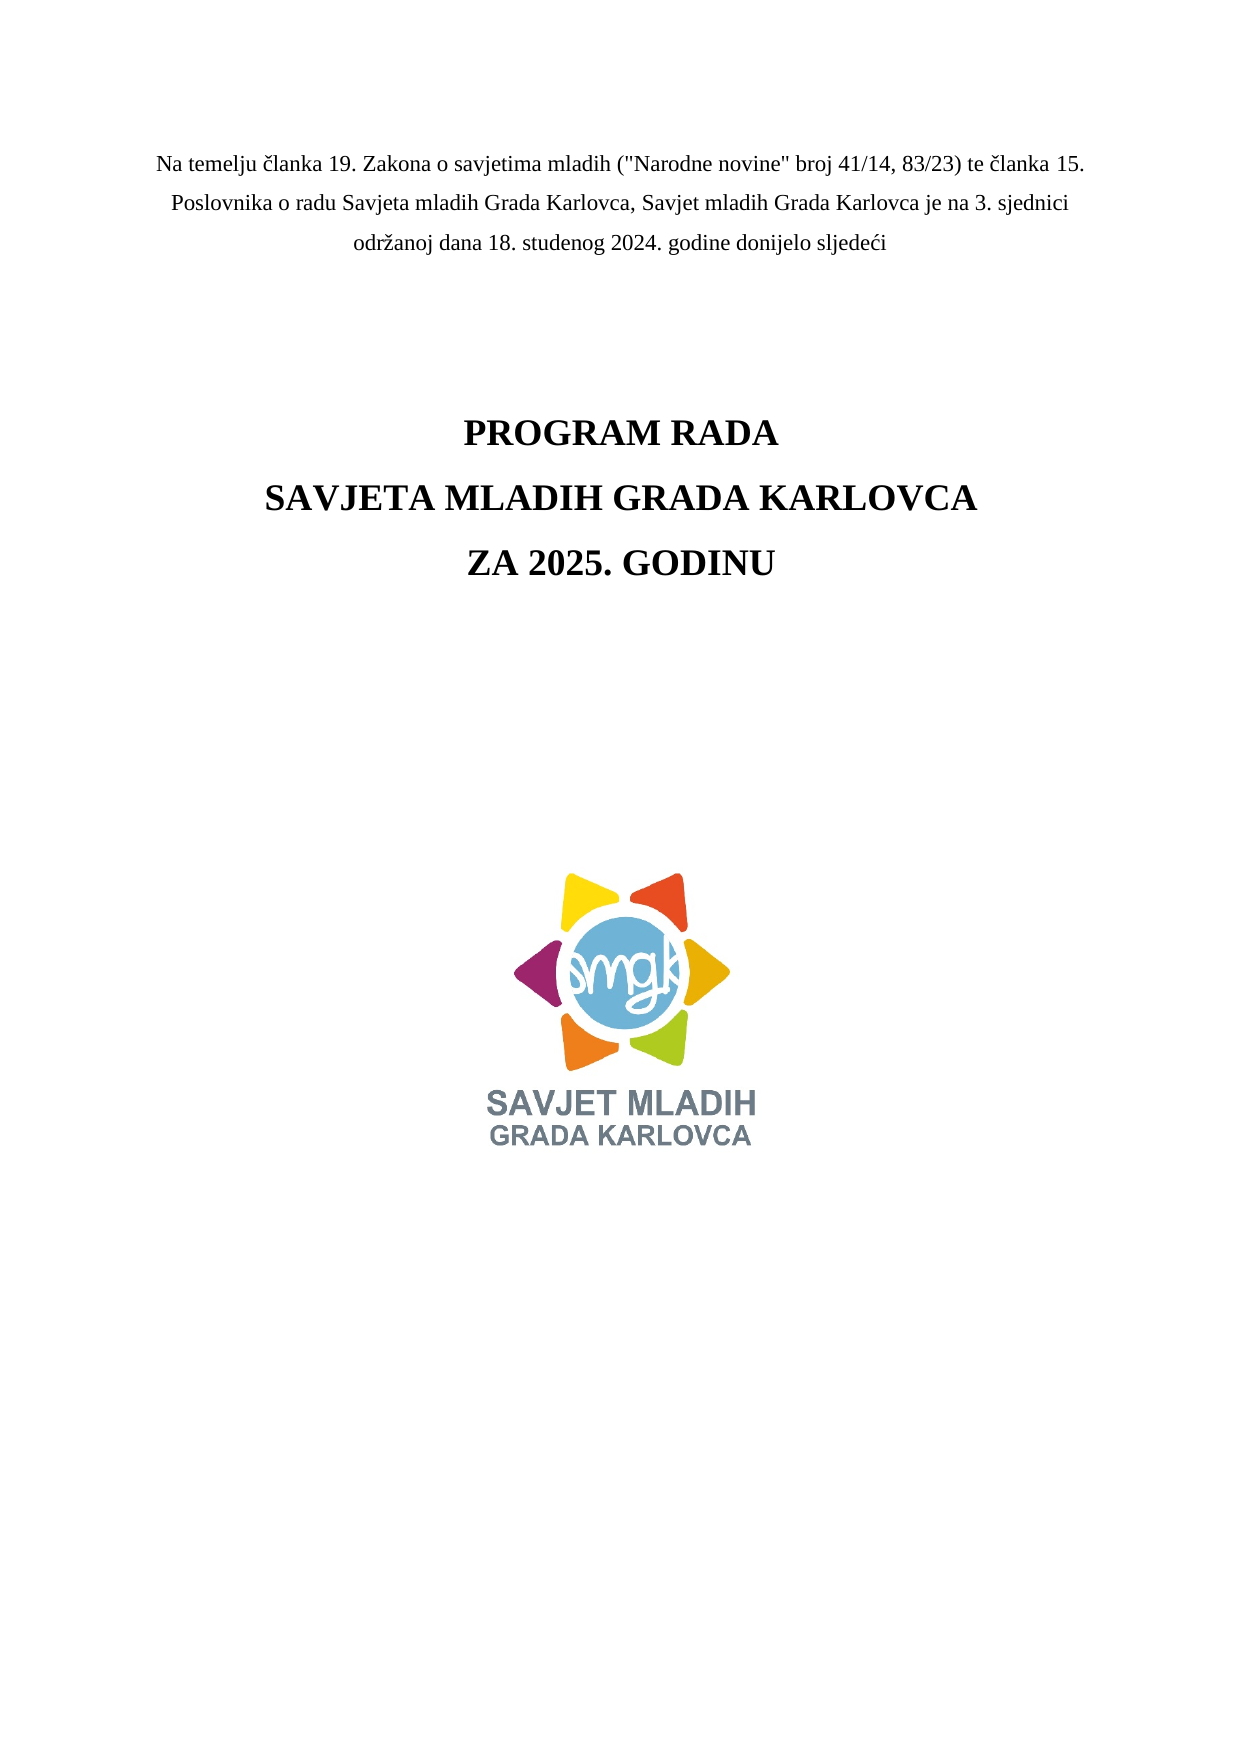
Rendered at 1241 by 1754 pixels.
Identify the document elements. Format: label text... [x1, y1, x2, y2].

subtitle SAVJETA MLADIH GRADA KARLOVCA [152, 475, 1090, 518]
subtitle ZA 2025. GODINU [152, 540, 1090, 583]
subtitle PROGRAM RADA [152, 411, 1090, 454]
picture [150, 791, 1091, 1230]
text Na temelju članka 19. Zakona o savjetima mladih ("Narodne novine" broj 41/14, 83/23) te članka 15. Poslovnika o radu Savjeta mladih Grada Karlovca, Savjet mladih Grada Karlovca je na 3. sjednici održanoj dana 18. studenog 2024. godine donijelo sljedeći [150, 150, 1090, 255]
